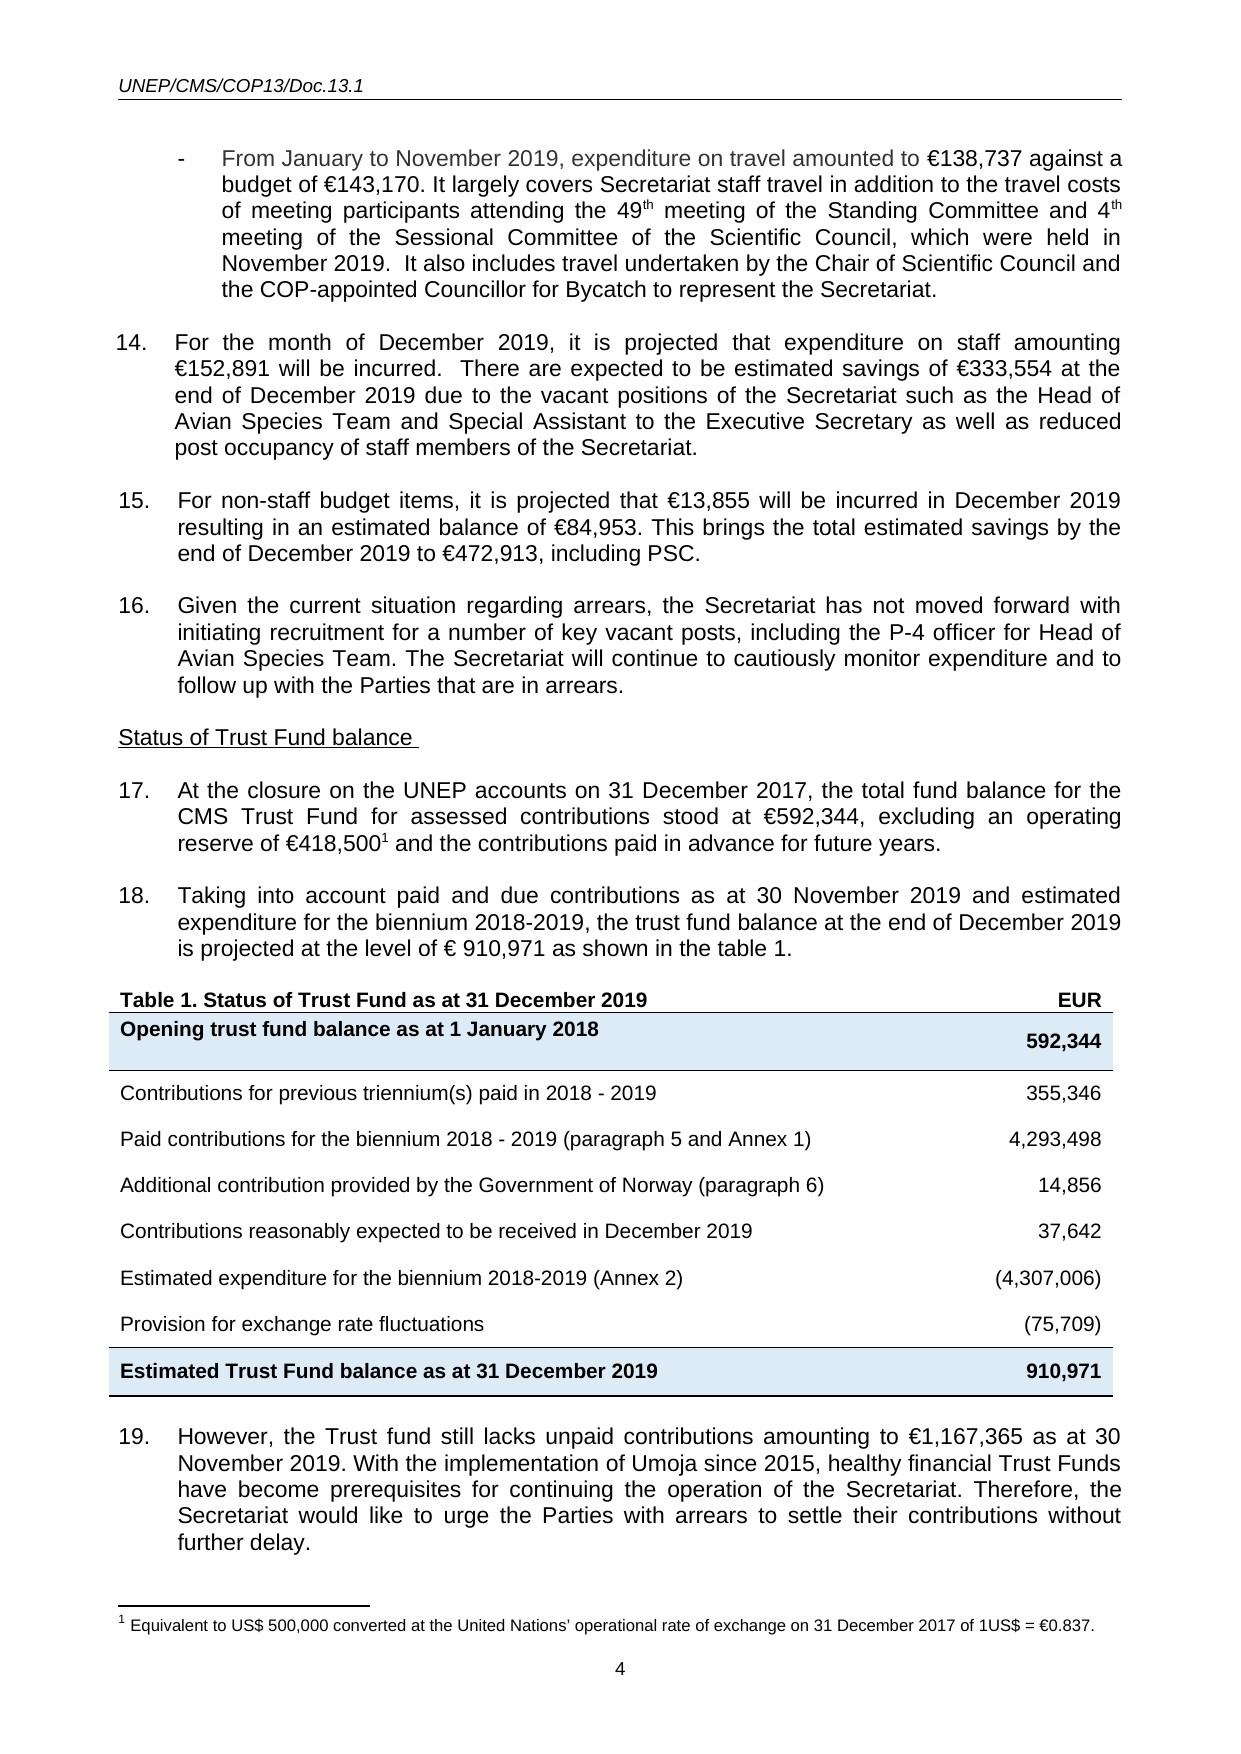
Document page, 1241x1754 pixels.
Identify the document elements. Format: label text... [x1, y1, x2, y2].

text For non-staff budget items, it is projected that €13,855 will be incurred in December 2019 resulting in an estimated balance of €84,953. This brings the total estimated savings by the end of December 2019 to €472,913, including PSC. [118, 487, 1122, 566]
table_cell (4,307,006) [936, 1254, 1113, 1300]
table_cell Estimated Trust Fund balance as at 31 December 2019 [109, 1348, 936, 1395]
table_cell Provision for exchange rate fluctuations [109, 1300, 936, 1347]
text At the closure on the UNEP accounts on 31 December 2017, the total fund balance for the CMS Trust Fund for assessed contributions stood at €592,344, excluding an operating reserve of €418,500 and the contributions paid in advance for future years. [118, 777, 1122, 856]
table_cell Opening trust fund balance as at 1 January 2018 [109, 1013, 936, 1070]
text For the month of December 2019, it is projected that expenditure on staff amounting €152,891 will be incurred. There are expected to be estimated savings of €333,554 at the end of December 2019 due to the vacant positions of the Secretariat such as the Head of Avian Species Team and Special Assistant to the Executive Secretary as well as reduced post occupancy of staff members of the Secretariat. [115, 329, 1122, 461]
table_cell 910,971 [936, 1348, 1113, 1395]
table_cell Contributions reasonably expected to be received in December 2019 [109, 1208, 936, 1254]
table_cell 4,293,498 [936, 1116, 1113, 1162]
text Given the current situation regarding arrears, the Secretariat has not moved forward with initiating recruitment for a number of key vacant posts, including the P-4 officer for Head of Avian Species Team. The Secretariat will continue to cautiously monitor expenditure and to follow up with the Parties that are in arrears. [118, 592, 1122, 698]
table_header Table 1. Status of Trust Fund as at 31 December 2019 [109, 988, 936, 1012]
table_cell (75,709) [936, 1300, 1113, 1347]
table_cell Additional contribution provided by the Government of Norway (paragraph 6) [109, 1162, 936, 1208]
table_cell Contributions for previous triennium(s) paid in 2018 - 2019 [109, 1071, 936, 1116]
table_cell Estimated expenditure for the biennium 2018-2019 (Annex 2) [109, 1254, 936, 1300]
table_cell 355,346 [936, 1071, 1113, 1116]
table_cell 592,344 [936, 1013, 1113, 1070]
table_cell Paid contributions for the biennium 2018 - 2019 (paragraph 5 and Annex 1) [109, 1116, 936, 1162]
text Taking into account paid and due contributions as at 30 November 2019 and estimated expenditure for the biennium 2018-2019, the trust fund balance at the end of December 2019 is projected at the level of € 910,971 as shown in the table 1. [118, 882, 1122, 961]
list From January to November 2019, expenditure on travel amounted to €138,737 against a budget of €143,170. It largely covers Secretariat staff travel in addition to the travel costs of meeting participants attending the 49th meeting of the Standing Committee and 4th meeting of the Sessional Committee of the Scientific Council, which were held in November 2019. It also includes travel undertaken by the Chair of Scientific Council and the COP-appointed Councillor for Bycatch to represent the Secretariat. [177, 144, 1122, 303]
table_cell 37,642 [936, 1208, 1113, 1254]
text However, the Trust fund still lacks unpaid contributions amounting to €1,167,365 as at 30 November 2019. With the implementation of Umoja since 2015, healthy financial Trust Funds have become prerequisites for continuing the operation of the Secretariat. Therefore, the Secretariat would like to urge the Parties with arrears to settle their contributions without further delay. [118, 1423, 1122, 1555]
table_cell 14,856 [936, 1162, 1113, 1208]
text Status of Trust Fund balance [118, 724, 1122, 751]
table_header EUR [936, 988, 1113, 1012]
